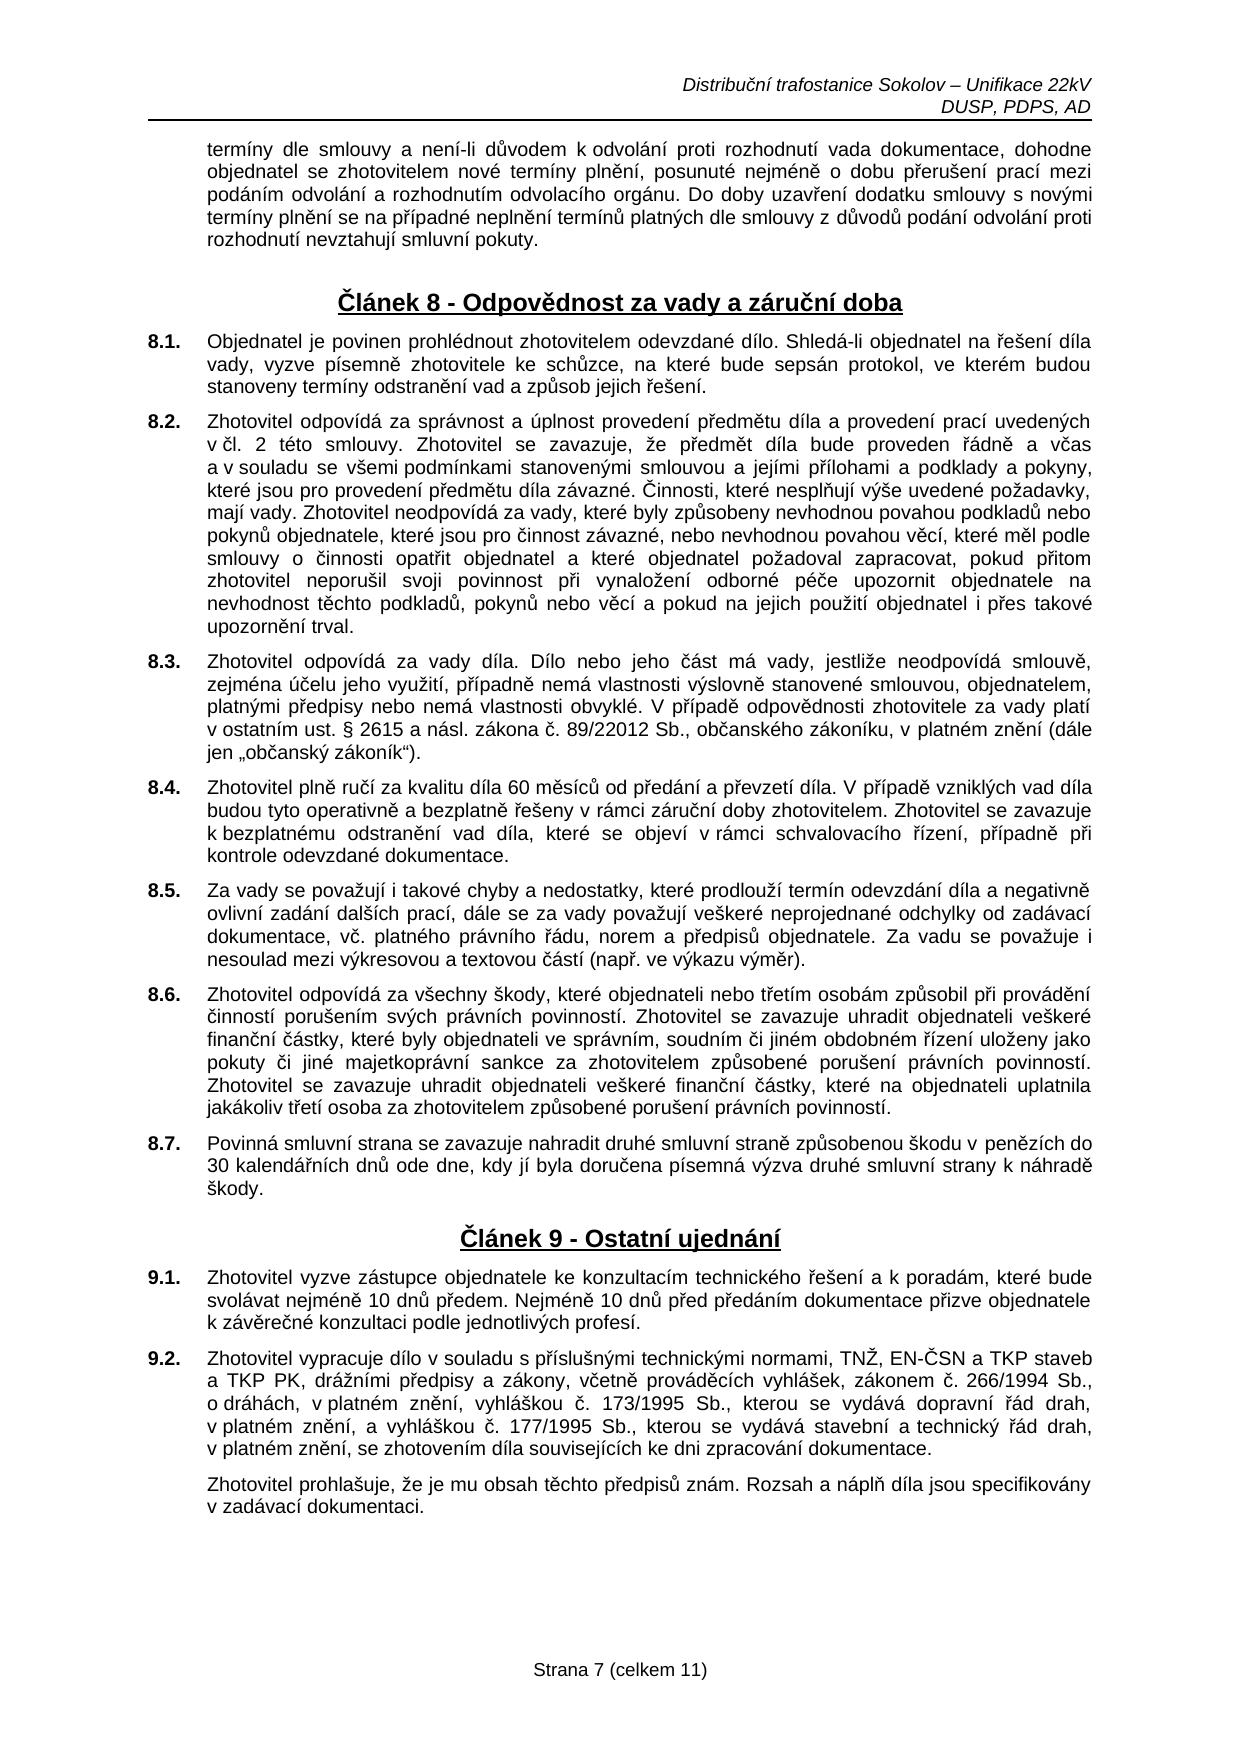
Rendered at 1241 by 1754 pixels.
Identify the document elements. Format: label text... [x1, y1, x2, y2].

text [148, 137, 1092, 251]
text 9.1. Zhotovitel vyzve zástupce objednatele ke konzultacím technického řešení a k poradám, které bude svolávat nejméně 10 dnů předem. Nejméně 10 dnů před předáním dokumentace přizve objednatele k závěrečné konzultaci podle jednotlivých profesí. [148, 1266, 1092, 1334]
text 8.5. Za vady se považují i takové chyby a nedostatky, které prodlouží termín odevzdání díla a negativně ovlivní zadání dalších prací, dále se za vady považují veškeré neprojednané odchylky od zadávací dokumentace, vč. platného právního řádu, norem a předpisů objednatele. Za vadu se považuje i nesoulad mezi výkresovou a textovou částí (např. ve výkazu výměr). [148, 879, 1092, 970]
subtitle Článek 8 - Odpovědnost za vady a záruční doba [148, 288, 1092, 317]
text Zhotovitel prohlašuje, že je mu obsah těchto předpisů znám. Rozsah a náplň díla jsou specifikovány v zadávací dokumentaci. [207, 1472, 1092, 1518]
text 8.4. Zhotovitel plně ručí za kvalitu díla 60 měsíců od předání a převzetí díla. V případě vzniklých vad díla budou tyto operativně a bezplatně řešeny v rámci záruční doby zhotovitelem. Zhotovitel se zavazuje k bezplatnému odstranění vad díla, které se objeví v rámci schvalovacího řízení, případně při kontrole odevzdané dokumentace. [148, 776, 1092, 867]
subtitle 8.2. Zhotovitel odpovídá za správnost a úplnost provedení předmětu díla a provedení prací uvedených v čl. 2 této smlouvy. Zhotovitel se zavazuje, že předmět díla bude proveden řádně a včas a v souladu se všemi podmínkami stanovenými smlouvou a jejími přílohami a podklady a pokyny, které jsou pro provedení předmětu díla závazné. Činnosti, které nesplňují výše uvedené požadavky, mají vady. Zhotovitel neodpovídá za vady, které byly způsobeny nevhodnou povahou podkladů nebo pokynů objednatele, které jsou pro činnost závazné, nebo nevhodnou povahou věcí, které měl podle smlouvy o činnosti opatřit objednatel a které objednatel požadoval zapracovat, pokud přitom zhotovitel neporušil svoji povinnost při vynaložení odborné péče upozornit objednatele na nevhodnost těchto podkladů, pokynů nebo věcí a pokud na jejich použití objednatel i přes takové upozornění trval. [148, 410, 1092, 637]
subtitle Článek 9 - Ostatní ujednání [148, 1224, 1092, 1253]
text 8.1. Objednatel je povinen prohlédnout zhotovitelem odevzdané dílo. Shledá-li objednatel na řešení díla vady, vyzve písemně zhotovitele ke schůzce, na které bude sepsán protokol, ve kterém budou stanoveny termíny odstranění vad a způsob jejich řešení. [148, 330, 1092, 398]
text 8.6. Zhotovitel odpovídá za všechny škody, které objednateli nebo třetím osobám způsobil při provádění činností porušením svých právních povinností. Zhotovitel se zavazuje uhradit objednateli veškeré finanční částky, které byly objednateli ve správním, soudním či jiném obdobném řízení uloženy jako pokuty či jiné majetkoprávní sankce za zhotovitelem způsobené porušení právních povinností. Zhotovitel se zavazuje uhradit objednateli veškeré finanční částky, které na objednateli uplatnila jakákoliv třetí osoba za zhotovitelem způsobené porušení právních povinností. [148, 983, 1092, 1119]
subtitle Zhotovitel odpovídá za vady díla. Dílo nebo jeho část má vady, jestliže neodpovídá smlouvě, zejména účelu jeho využití, případně nemá vlastnosti výslovně stanovené smlouvou, objednatelem, platnými předpisy nebo nemá vlastnosti obvyklé. V případě odpovědnosti zhotovitele za vady platí v ostatním ust. § 2615 a násl. zákona č. 89/22012 Sb., občanského zákoníku, v platném znění (dále jen „občanský zákoník“). [148, 650, 1092, 763]
text 9.2. Zhotovitel vypracuje dílo v souladu s příslušnými technickými normami, TNŽ, EN-ČSN a TKP staveb a TKP PK, drážními předpisy a zákony, včetně prováděcích vyhlášek, zákonem č. 266/1994 Sb., o dráhách, v platném znění, vyhláškou č. 173/1995 Sb., kterou se vydává dopravní řád drah, v platném znění, a vyhláškou č. 177/1995 Sb., kterou se vydává stavební a technický řád drah, v platném znění, se zhotovením díla souvisejících ke dni zpracování dokumentace. [148, 1346, 1092, 1460]
subtitle Povinná smluvní strana se zavazuje nahradit druhé smluvní straně způsobenou škodu v penězích do 30 kalendářních dnů ode dne, kdy jí byla doručena písemná výzva druhé smluvní strany k náhradě škody. [148, 1131, 1092, 1199]
